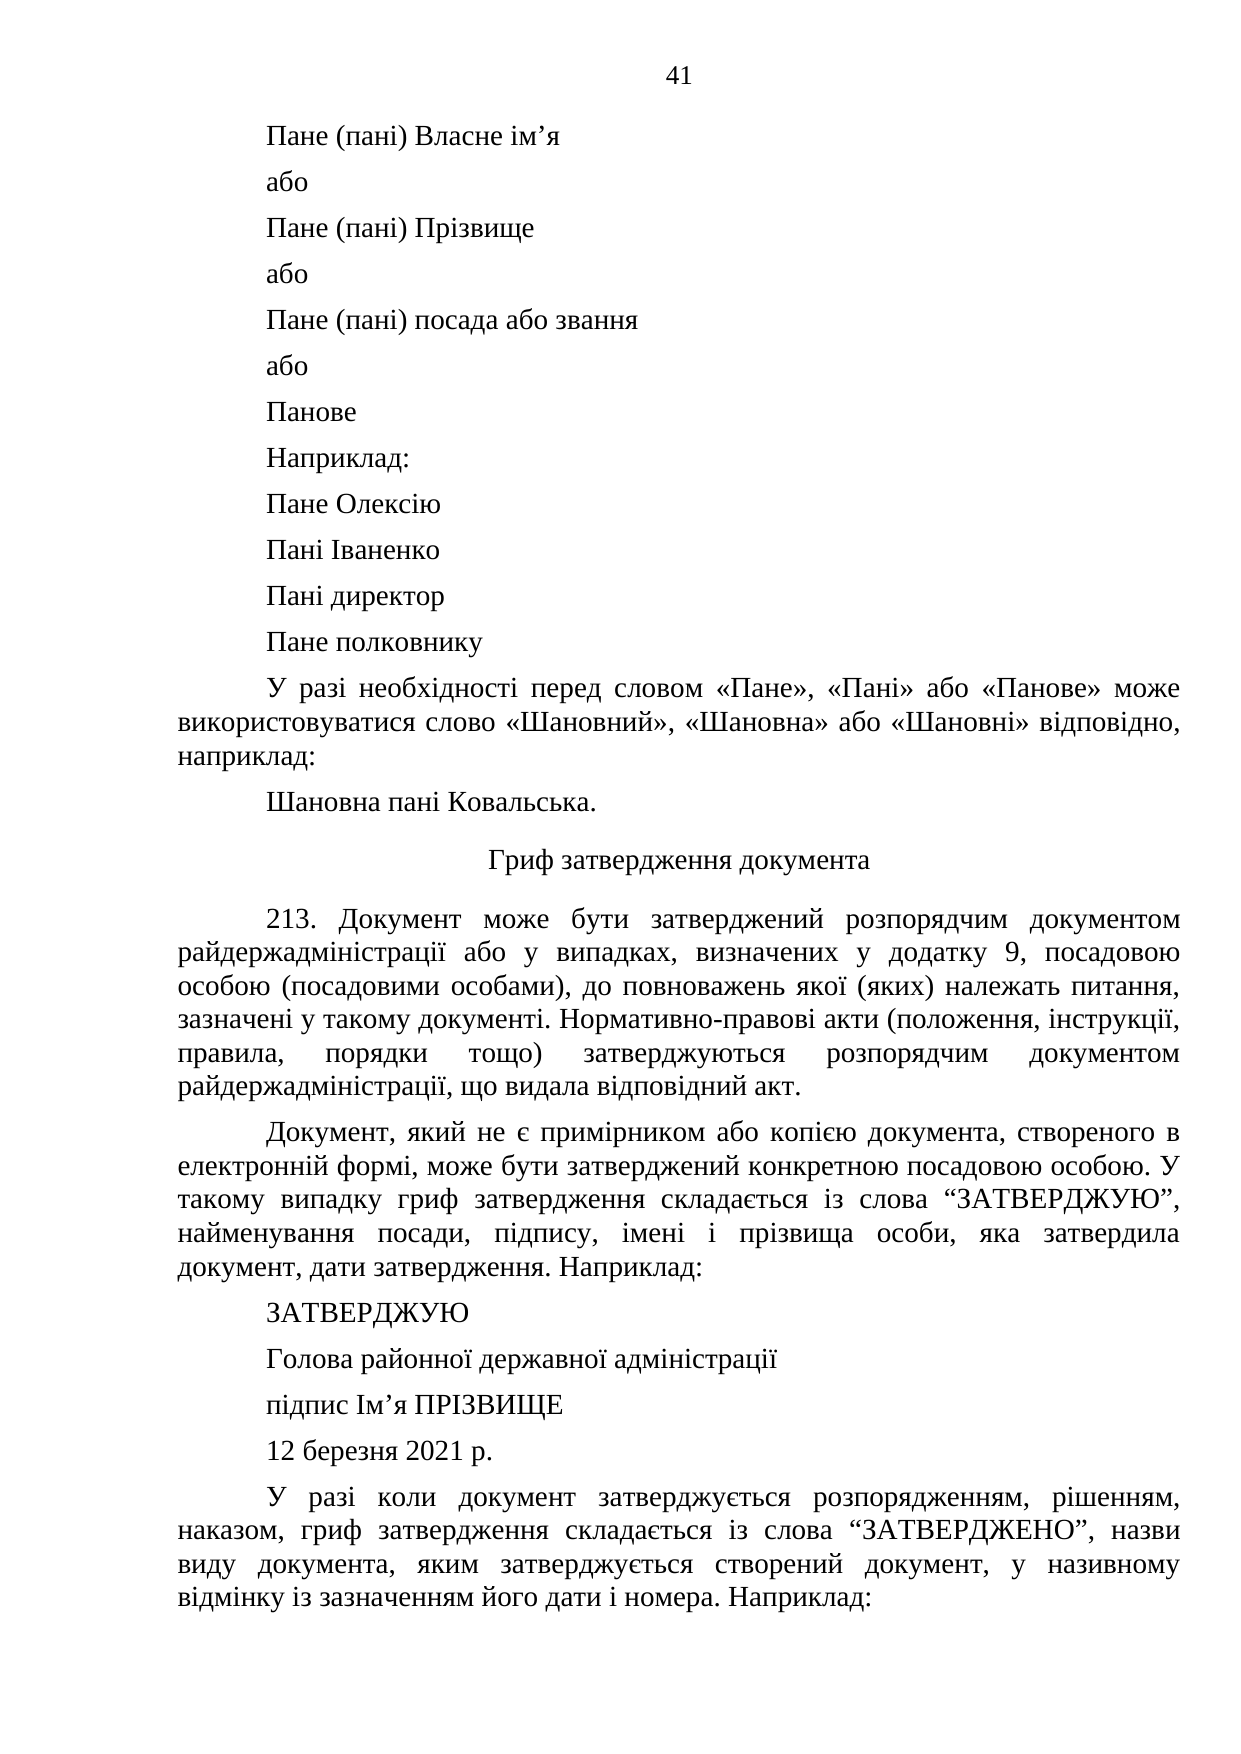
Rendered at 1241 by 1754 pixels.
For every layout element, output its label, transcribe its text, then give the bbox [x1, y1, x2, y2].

text Пані директор [177, 578, 1181, 612]
text Гриф затвердження документа [177, 842, 1181, 876]
text Пане (пані) Прізвище [177, 210, 1181, 244]
text 213. Документ може бути затверджений розпорядчим документом райдержадміністрації або у випадках, визначених у додатку 9, посадовою особою (посадовими особами), до повноважень якої (яких) належать питання, зазначені у такому документі. Нормативно-правові акти (положення, інструкції, правила, порядки тощо) затверджуються розпорядчим документом райдержадміністрації, що видала відповідний акт. [177, 901, 1181, 1102]
text ЗАТВЕРДЖУЮ [177, 1295, 1181, 1328]
text Пане Олексію [177, 486, 1181, 520]
text підпис Ім’я ПРІЗВИЩЕ [177, 1387, 1181, 1420]
text У разі коли документ затверджується розпорядженням, рішенням, наказом, гриф затвердження складається із слова “ЗАТВЕРДЖЕНО”, назви виду документа, яким затверджується створений документ, у називному відмінку із зазначенням його дати і номера. Наприклад: [177, 1479, 1181, 1613]
text або [177, 164, 1181, 198]
text або [177, 348, 1181, 382]
text Пане (пані) Власне ім’я [177, 118, 1181, 152]
text Пані Іваненко [177, 532, 1181, 566]
text Панове [177, 394, 1181, 428]
text Документ, який не є примірником або копією документа, створеного в електронній формі, може бути затверджений конкретною посадовою особою. У такому випадку гриф затвердження складається із слова “ЗАТВЕРДЖУЮ”, найменування посади, підпису, імені і прізвища особи, яка затвердила документ, дати затвердження. Наприклад: [177, 1114, 1181, 1282]
text У разі необхідності перед словом «Пане», «Пані» або «Панове» може використовуватися слово «Шановний», «Шановна» або «Шановні» відповідно, наприклад: [177, 671, 1181, 771]
text Пане полковнику [177, 624, 1181, 658]
text Голова районної державної адміністрації [177, 1341, 1181, 1374]
text Пане (пані) посада або звання [177, 302, 1181, 336]
text або [177, 256, 1181, 290]
text Наприклад: [177, 440, 1181, 474]
text Шановна пані Ковальська. [177, 784, 1181, 817]
text 12 березня 2021 р. [177, 1433, 1181, 1466]
